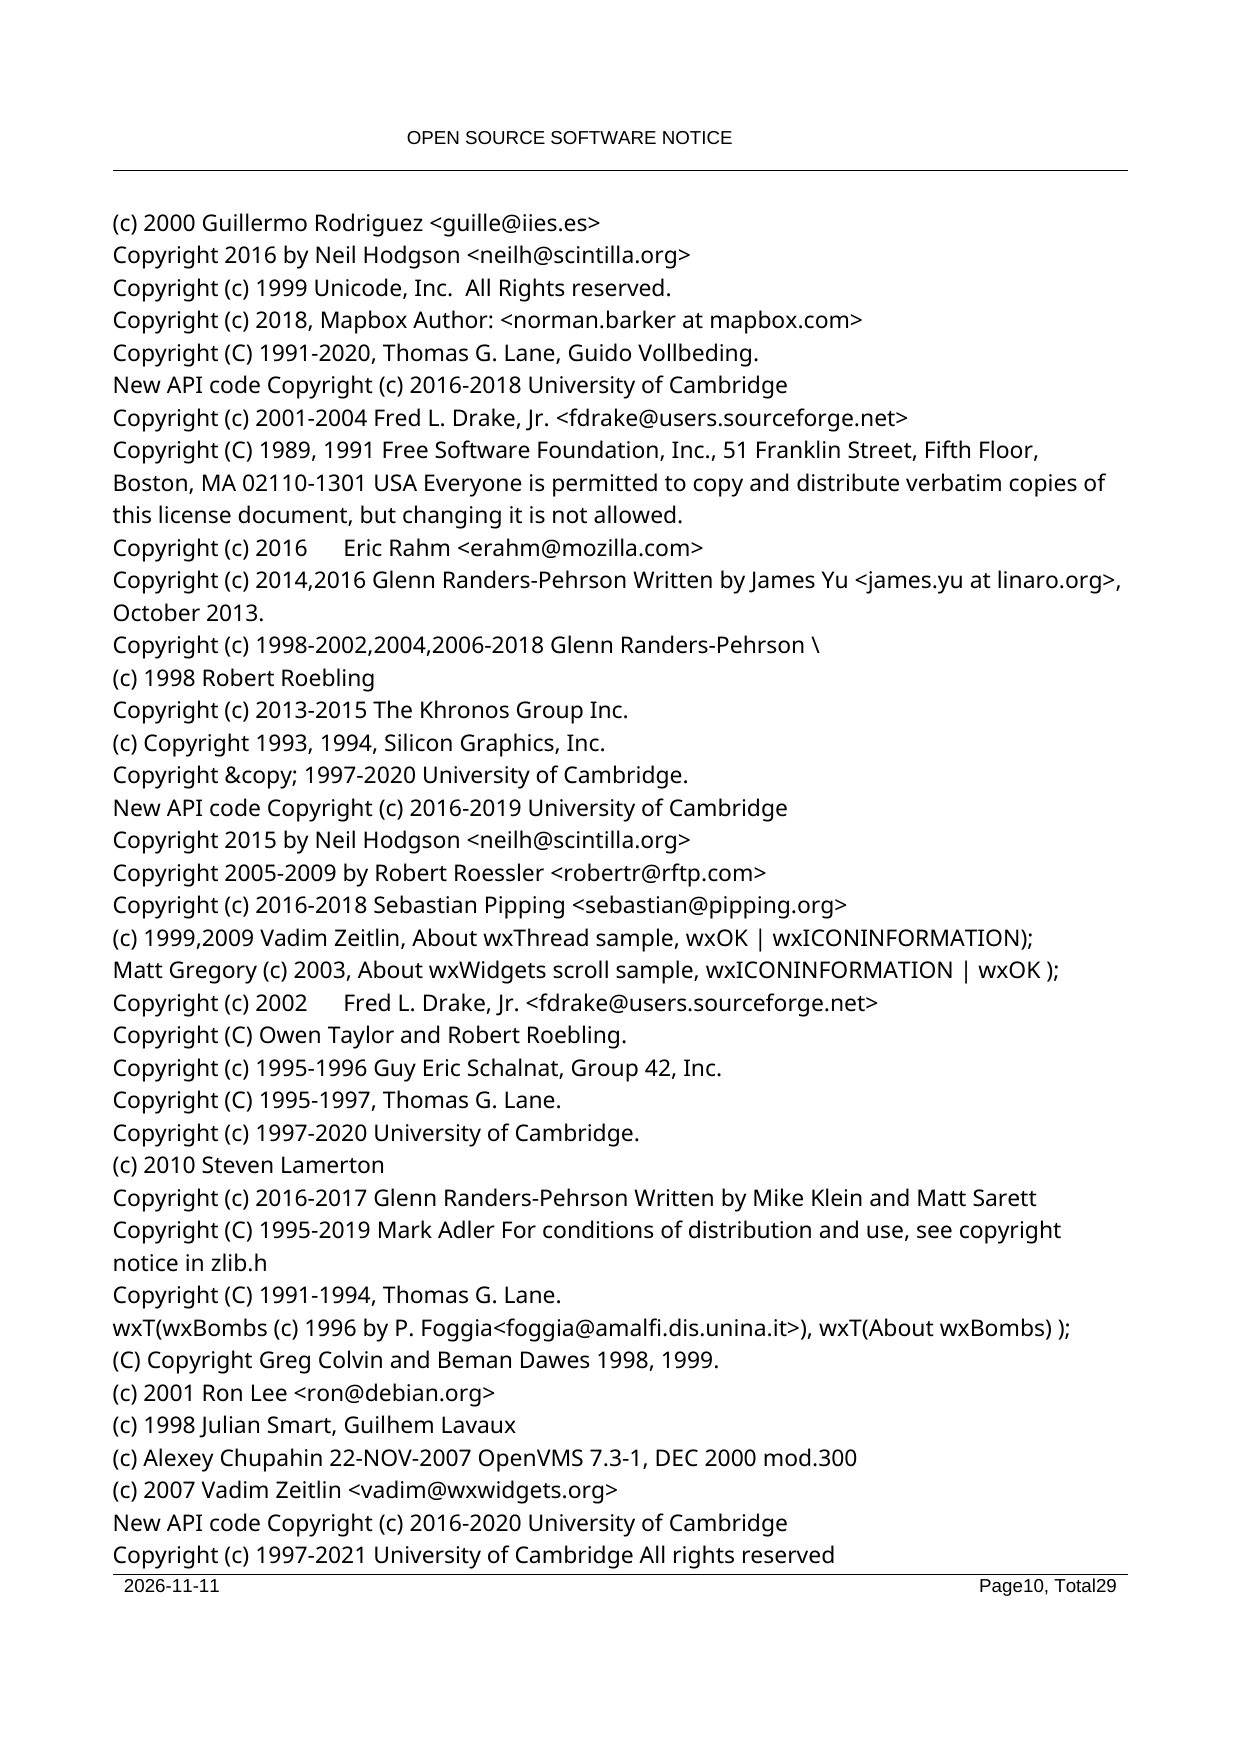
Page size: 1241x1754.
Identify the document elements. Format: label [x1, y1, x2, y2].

text [112, 206, 1128, 1571]
